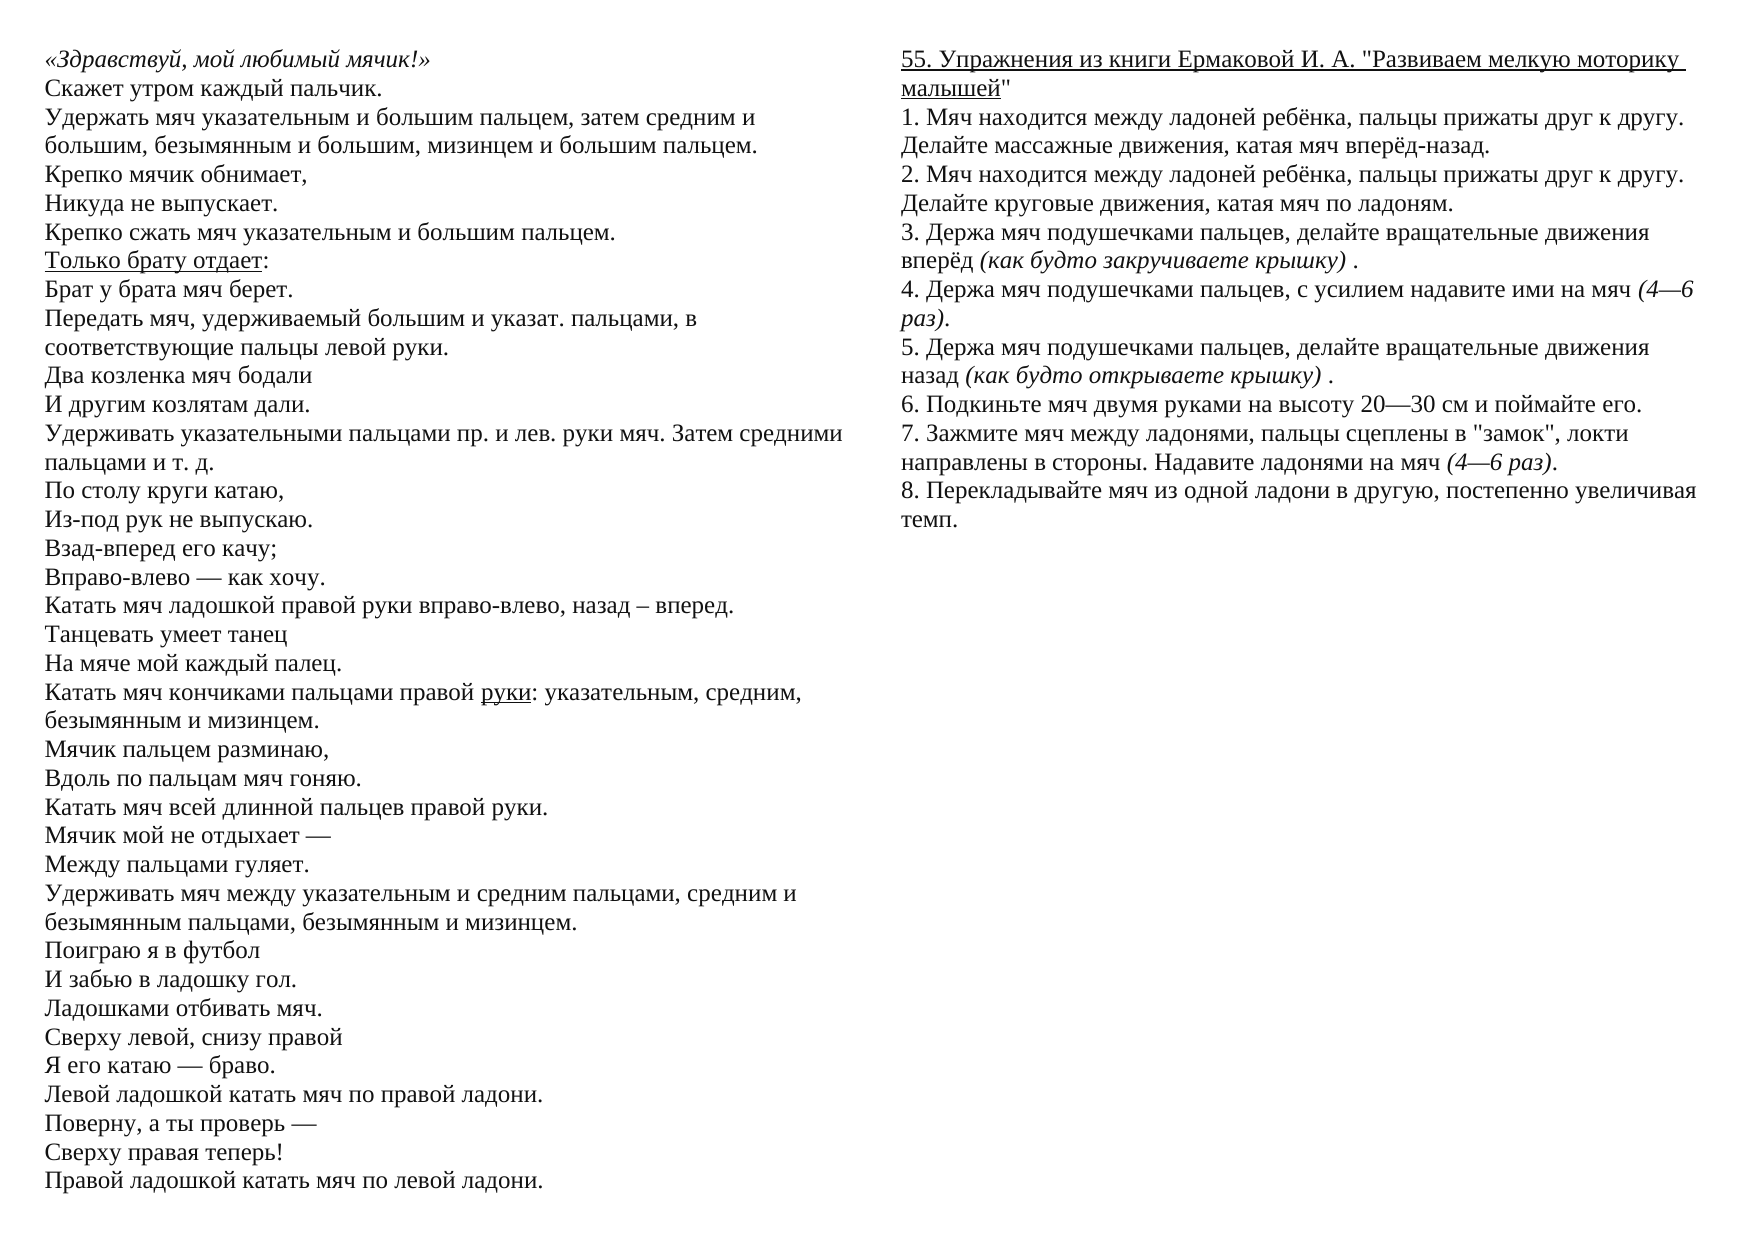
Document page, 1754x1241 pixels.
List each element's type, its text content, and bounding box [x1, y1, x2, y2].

text Сверху правая теперь! [44, 1137, 853, 1166]
text Вправо-влево — как хочу. [44, 562, 853, 591]
text Мячик пальцем разминаю, [44, 734, 853, 763]
text Передать мяч, удерживаемый большим и указат. пальцами, в соответствующие пальцы левой руки. [44, 303, 853, 361]
text Поверну, а ты проверь — [44, 1108, 853, 1137]
text Удержать мяч указательным и большим пальцем, затем средним и большим, безымянным и большим, мизинцем и большим пальцем. [44, 102, 853, 159]
text Из-под рук не выпускаю. [44, 504, 853, 533]
text На мяче мой каждый палец. [44, 648, 853, 677]
text По столу круги катаю, [44, 476, 853, 504]
text Крепко мячик обнимает, [44, 159, 853, 188]
text Левой ладошкой катать мяч по правой ладони. [44, 1079, 853, 1108]
text 5. Держа мяч подушечками пальцев, делайте вращательные движения назад (как будто открываете крышку) . [901, 332, 1709, 389]
text Правой ладошкой катать мяч по левой ладони. [44, 1166, 853, 1194]
text Мячик мой не отдыхает — [44, 821, 853, 849]
text Крепко сжать мяч указательным и большим пальцем. [44, 217, 853, 246]
text Танцевать умеет танец [44, 619, 853, 648]
text Взад-вперед его качу; [44, 533, 853, 562]
text 2. Мяч находится между ладоней ребёнка, пальцы прижаты друг к другу. Делайте круговые движения, катая мяч по ладоням. [901, 159, 1709, 217]
text 1. Мяч находится между ладоней ребёнка, пальцы прижаты друг к другу. Делайте массажные движения, катая мяч вперёд-назад. [901, 102, 1709, 159]
text Поиграю я в футбол [44, 936, 853, 964]
text 55. Упражнения из книги Ермаковой И. А. "Развиваем мелкую моторику малышей" [901, 44, 1709, 102]
text Скажет утром каждый пальчик. [44, 73, 853, 102]
text 3. Держа мяч подушечками пальцев, делайте вращательные движения вперёд (как будто закручиваете крышку) . [901, 217, 1709, 274]
text 4. Держа мяч подушечками пальцев, с усилием надавите ими на мяч (4—6 раз). [901, 274, 1709, 332]
text И забью в ладошку гол. [44, 964, 853, 993]
text Только брату отдает: [44, 246, 853, 274]
text «Здравствуй, мой любимый мячик!» [44, 44, 853, 73]
text 6. Подкиньте мяч двумя руками на высоту 20—30 см и поймайте его. [901, 389, 1709, 418]
text 7. Зажмите мяч между ладонями, пальцы сцеплены в "замок", локти направлены в стороны. Надавите ладонями на мяч (4—6 раз). [901, 418, 1709, 476]
text Брат у брата мяч берет. [44, 274, 853, 303]
text Два козленка мяч бодали [44, 361, 853, 389]
text Катать мяч ладошкой правой руки вправо-влево, назад – вперед. [44, 591, 853, 619]
text Удерживать указательными пальцами пр. и лев. руки мяч. Затем средними пальцами и т. д. [44, 418, 853, 476]
text Никуда не выпускает. [44, 188, 853, 217]
text Между пальцами гуляет. [44, 849, 853, 878]
text Удерживать мяч между указательным и средним пальцами, средним и безымянным пальцами, безымянным и мизинцем. [44, 878, 853, 936]
text Сверху левой, снизу правой [44, 1022, 853, 1051]
text Я его катаю — браво. [44, 1051, 853, 1079]
text Ладошками отбивать мяч. [44, 993, 853, 1022]
text Катать мяч кончиками пальцами правой руки: указательным, средним, безымянным и мизинцем. [44, 677, 853, 734]
text 8. Перекладывайте мяч из одной ладони в другую, постепенно увеличивая темп. [901, 476, 1709, 533]
text Катать мяч всей длинной пальцев правой руки. [44, 792, 853, 821]
text Вдоль по пальцам мяч гоняю. [44, 763, 853, 792]
text И другим козлятам дали. [44, 389, 853, 418]
